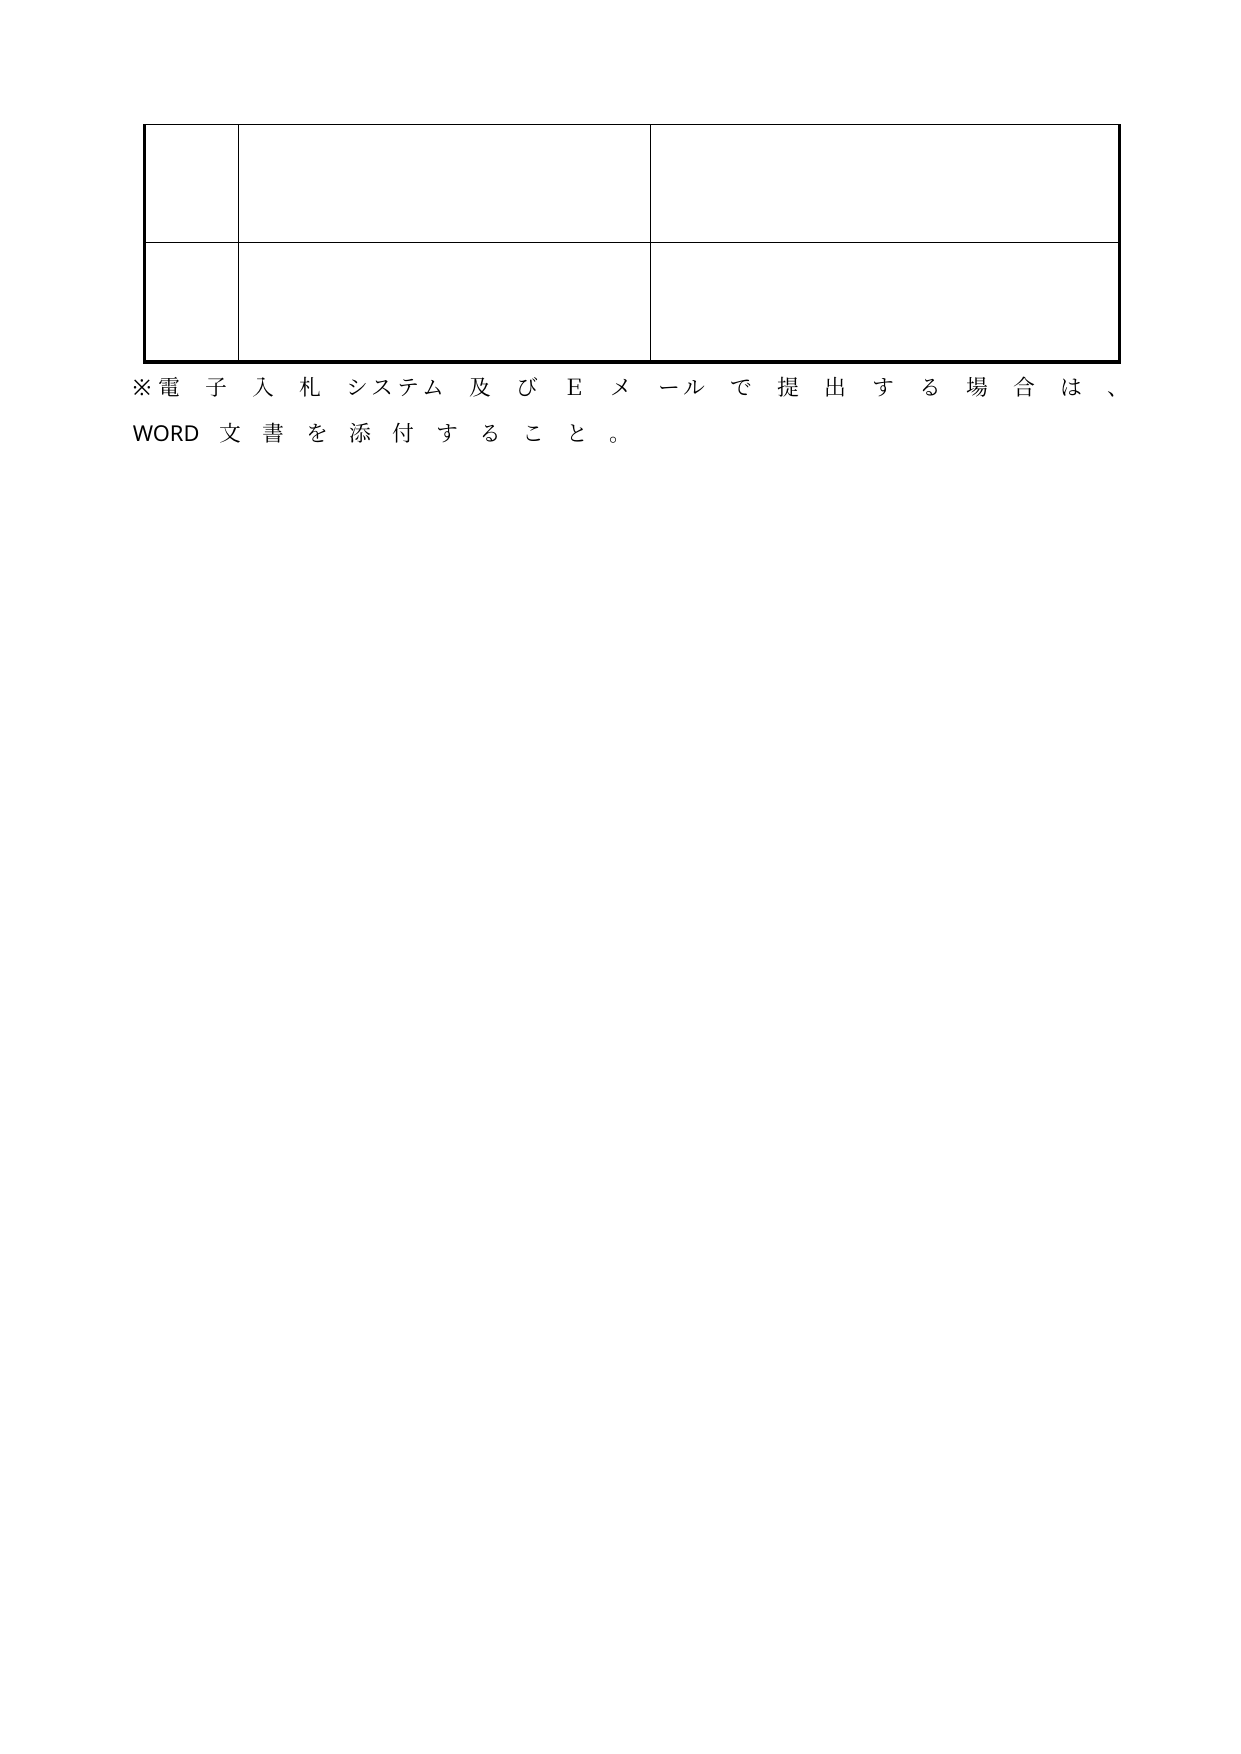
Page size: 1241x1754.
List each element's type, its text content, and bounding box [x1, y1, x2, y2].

text ※電子入札システム及びＥメールで提出する場合は、WORD文書を添付すること。 [133, 363, 1108, 455]
table_cell [239, 125, 650, 242]
table_cell [651, 125, 1118, 242]
table_cell [239, 243, 650, 360]
table_cell [146, 243, 238, 360]
table_cell [146, 125, 238, 242]
table_cell [651, 243, 1118, 360]
